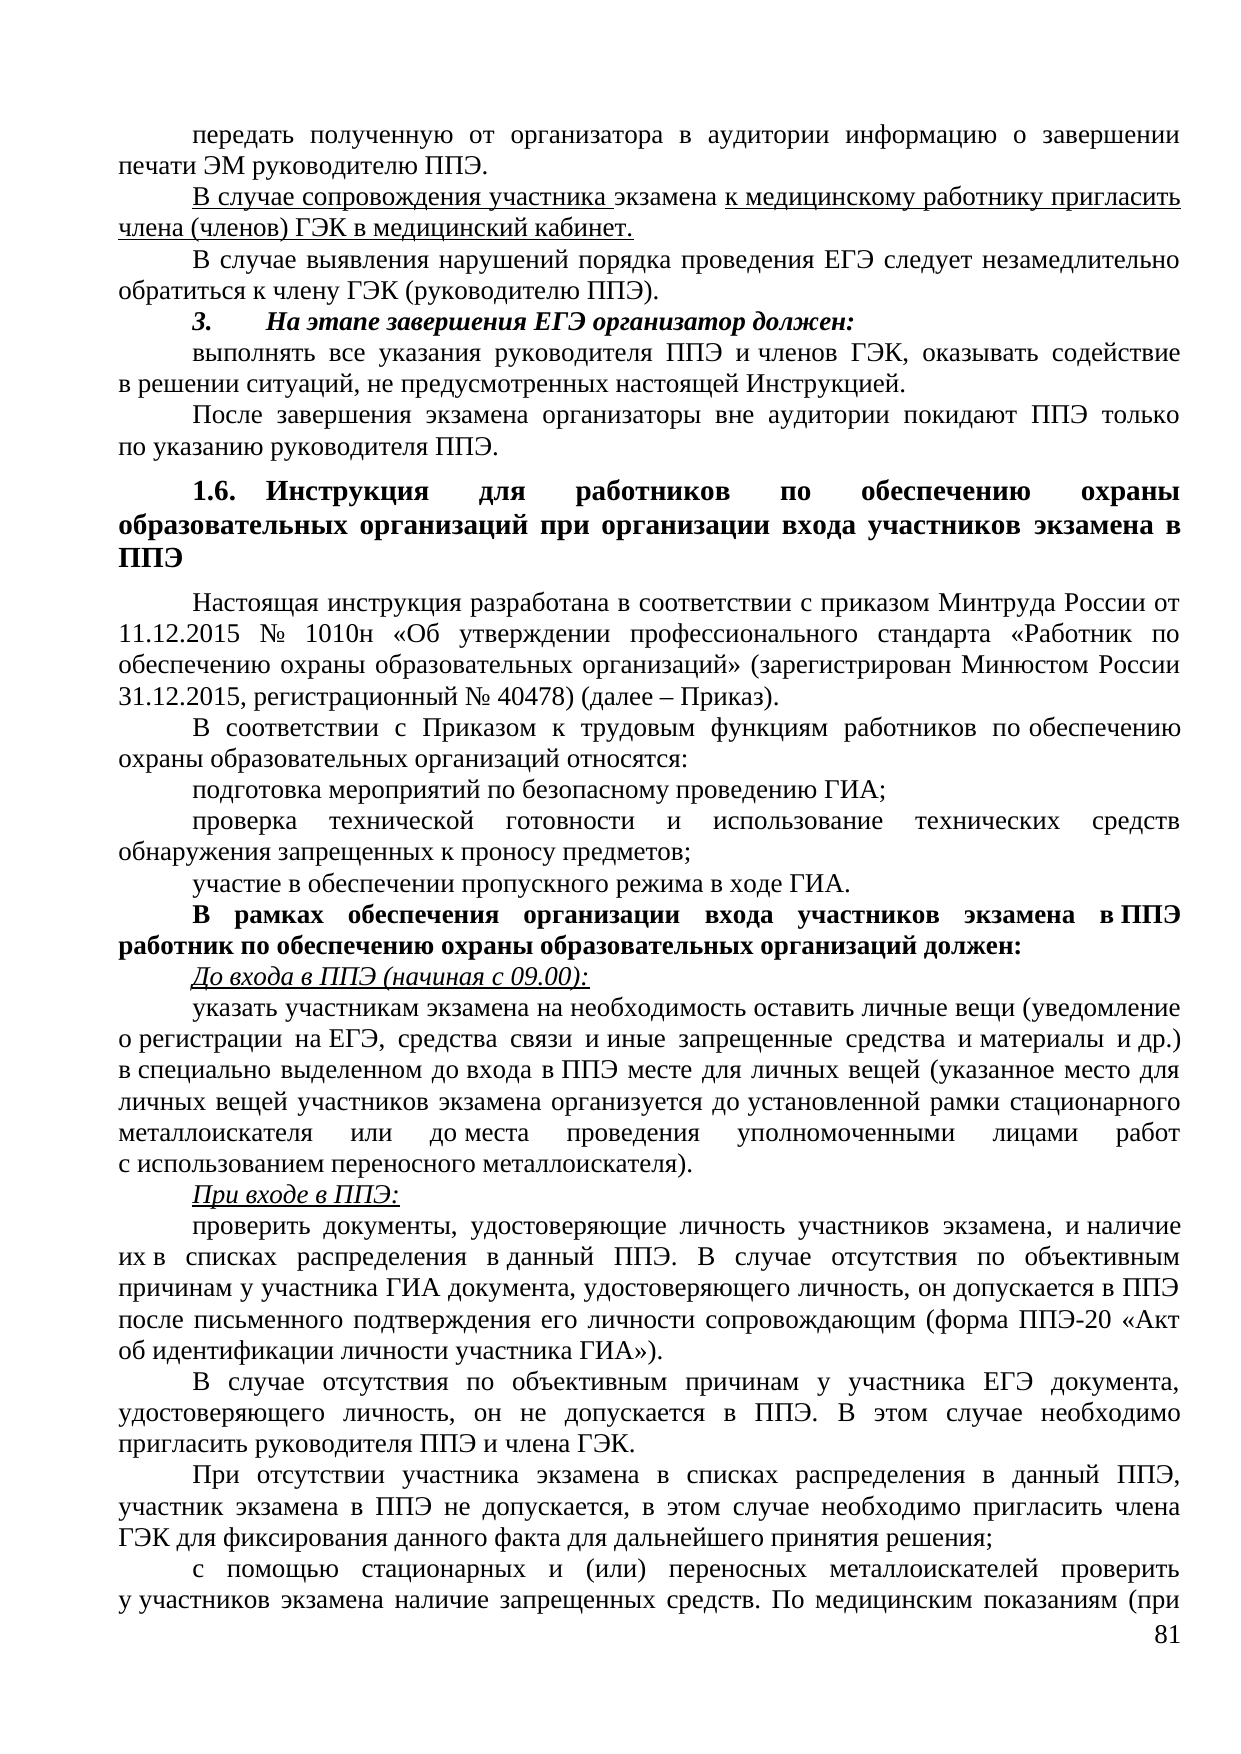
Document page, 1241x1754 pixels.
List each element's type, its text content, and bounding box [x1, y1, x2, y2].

text При отсутствии участника экзамена в списках распределения в данный ППЭ, участник экзамена в ППЭ не допускается, в этом случае необходимо пригласить члена ГЭК для фиксирования данного факта для дальнейшего принятия решения; [118, 1458, 1181, 1552]
text В случае сопровождения участника экзамена к медицинскому работнику пригласить члена (членов) ГЭК в медицинский кабинет. [118, 180, 1181, 243]
text При входе в ППЭ: [118, 1178, 1181, 1209]
list На этапе завершения ЕГЭ организатор должен: [118, 305, 1181, 336]
text проверка технической готовности и использование технических средств обнаружения запрещенных к проносу предметов; [118, 804, 1181, 867]
text Инструкция для работников по обеспечению охраны образовательных организаций при организации входа участников экзамена в ППЭ [118, 473, 1181, 574]
text В соответствии с Приказом к трудовым функциям работников по обеспечению охраны образовательных организаций относятся: [118, 711, 1181, 773]
text указать участникам экзамена на необходимость оставить личные вещи (уведомление о регистрации на ЕГЭ, средства связи и иные запрещенные средства и материалы и др.) в специально выделенном до входа в ППЭ месте для личных вещей (указанное место для личных вещей участников экзамена организуется до установленной рамки стационарного металлоискателя или до места проведения уполномоченными лицами работ с использованием переносного металлоискателя). [118, 991, 1181, 1178]
text До входа в ППЭ (начиная с 09.00): [118, 960, 1181, 991]
text В случае отсутствия по объективным причинам у участника ЕГЭ документа, удостоверяющего личность, он не допускается в ППЭ. В этом случае необходимо пригласить руководителя ППЭ и члена ГЭК. [118, 1365, 1181, 1458]
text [118, 1552, 1181, 1614]
text Настоящая инструкция разработана в соответствии с приказом Минтруда России от 11.12.2015 № 1010н «Об утверждении профессионального стандарта «Работник по обеспечению охраны образовательных организаций» (зарегистрирован Минюстом России 31.12.2015, регистрационный № 40478) (далее – Приказ). [118, 586, 1181, 711]
text проверить документы, удостоверяющие личность участников экзамена, и наличие их в списках распределения в данный ППЭ. В случае отсутствия по объективным причинам у участника ГИА документа, удостоверяющего личность, он допускается в ППЭ после письменного подтверждения его личности сопровождающим (форма ППЭ-20 «Акт об идентификации личности участника ГИА»). [118, 1209, 1181, 1365]
text выполнять все указания руководителя ППЭ и членов ГЭК, оказывать содействие в решении ситуаций, не предусмотренных настоящей Инструкцией. [118, 336, 1181, 398]
text В рамках обеспечения организации входа участников экзамена в ППЭ работник по обеспечению охраны образовательных организаций должен: [118, 898, 1181, 960]
text участие в обеспечении пропускного режима в ходе ГИА. [118, 867, 1181, 898]
text В случае выявления нарушений порядка проведения ЕГЭ следует незамедлительно обратиться к члену ГЭК (руководителю ППЭ). [118, 243, 1181, 305]
text После завершения экзамена организаторы вне аудитории покидают ППЭ только по указанию руководителя ППЭ. [118, 398, 1181, 461]
text подготовка мероприятий по безопасному проведению ГИА; [118, 773, 1181, 804]
text передать полученную от организатора в аудитории информацию о завершении печати ЭМ руководителю ППЭ. [118, 118, 1181, 180]
